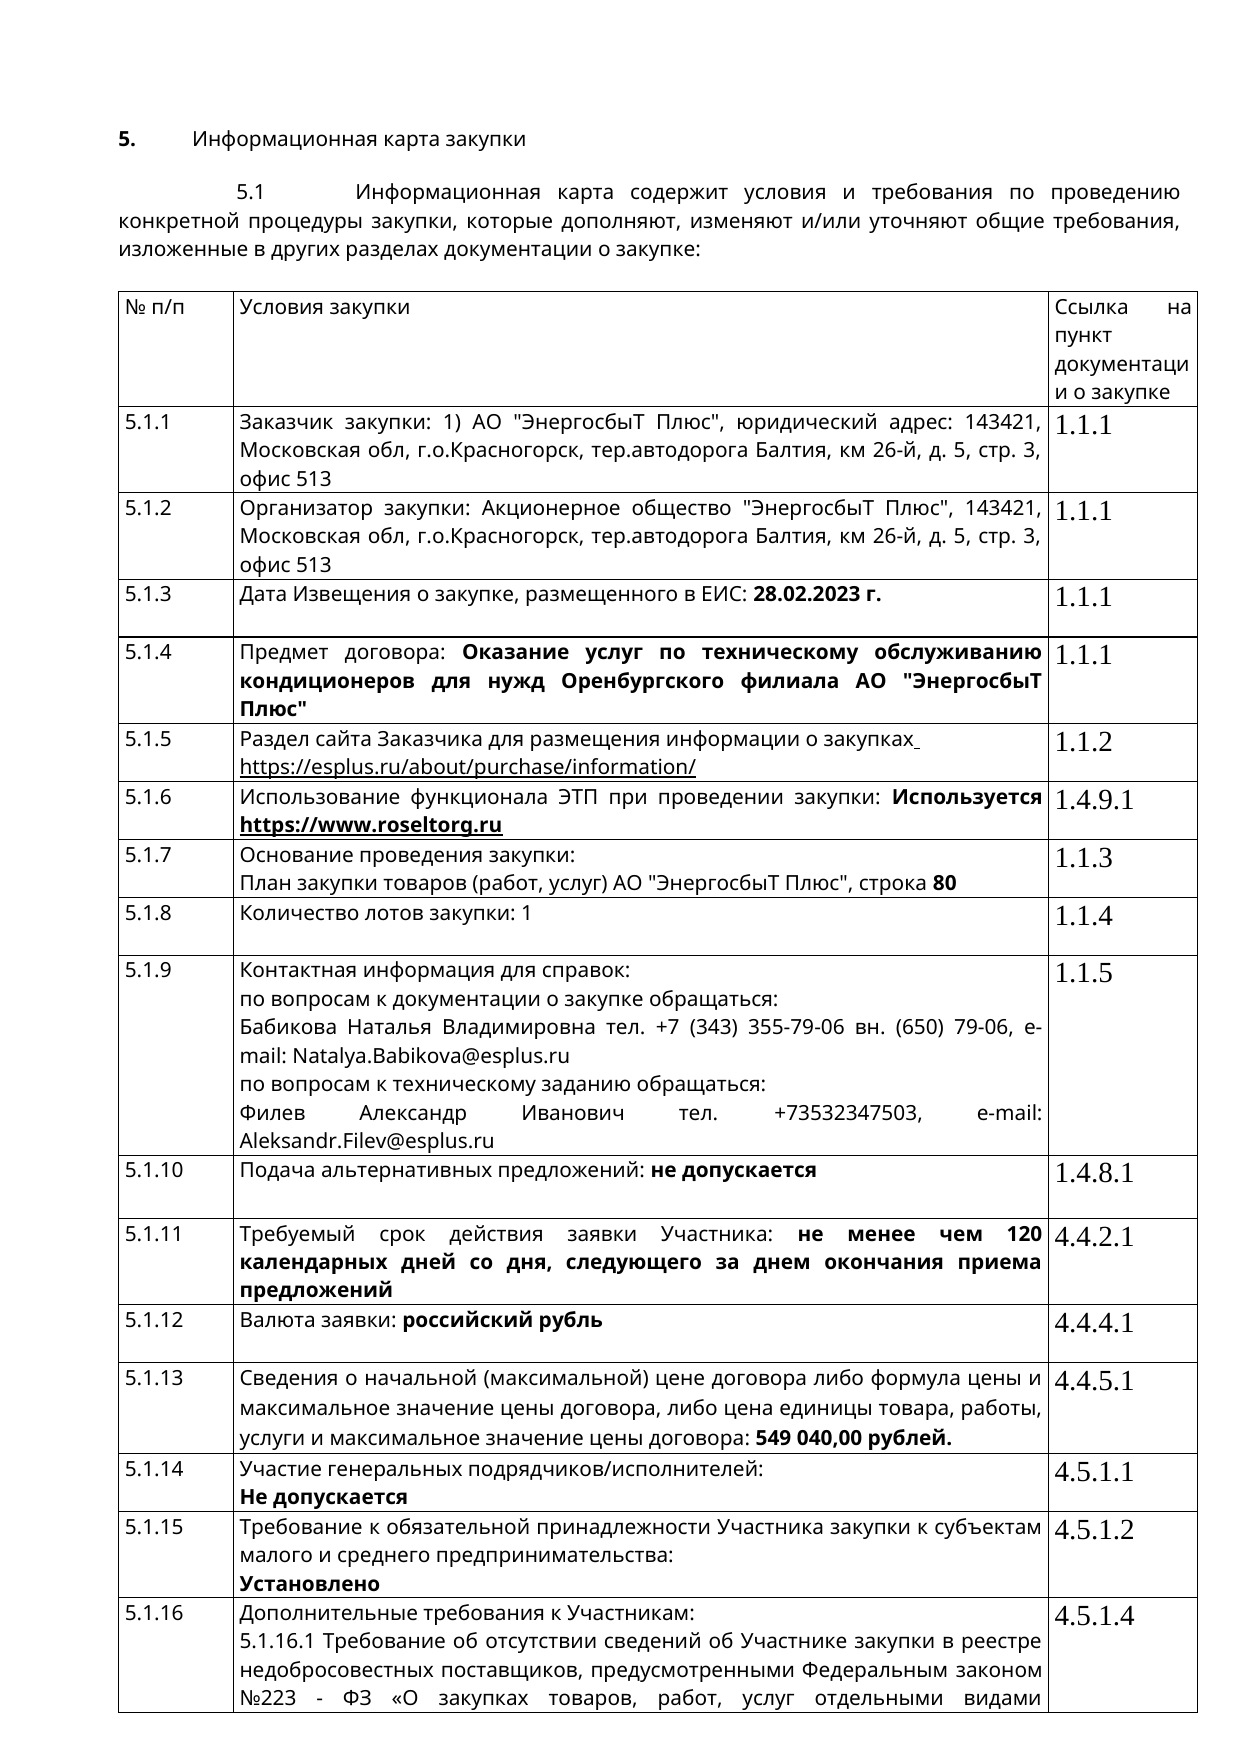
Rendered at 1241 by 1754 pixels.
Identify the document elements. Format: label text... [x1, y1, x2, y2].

subtitle Информационная карта закупки [118, 124, 1181, 152]
table_cell [119, 1598, 233, 1712]
table_cell Предмет договора: Оказание услуг по техническому обслуживанию кондиционеров для нужд Оренбургского филиала АО "ЭнергосбыТ Плюс" [234, 638, 1048, 723]
table_cell 1.1.1 [1049, 493, 1197, 578]
table_cell [119, 1454, 233, 1511]
table_cell [119, 1363, 233, 1453]
table_cell Валюта заявки: российский рубль [234, 1305, 1048, 1362]
table_cell [119, 1512, 233, 1597]
table_cell 1.4.7.1 [1049, 1156, 1197, 1218]
table_cell [119, 580, 233, 636]
table_cell Организатор закупки: Акционерное общество "ЭнергосбыТ Плюс", 143421, Московская обл, г.о.Красногорск, тер.автодорога Балтия, км 26-й, д. 5, стр. 3, офис 513 [234, 493, 1048, 578]
table_cell 1.4.8.1 [1049, 782, 1197, 839]
table_cell Подача альтернативных предложений: не допускается [234, 1156, 1048, 1218]
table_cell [234, 1598, 1048, 1712]
table_cell Контактная информация для справок: по вопросам к документации о закупке обращаться: Бабикова Наталья Владимировна тел. +7 (343) 355-79-06 вн. (650) 79-06, e-mail: Natalya.Babikova@esplus.ru по вопросам к техническому заданию обращаться: Филев Александр Иванович тел. +73532347503, e-mail: Aleksandr.Filev@esplus.ru [234, 956, 1048, 1154]
table_cell 4.5.1.2 [1049, 1512, 1197, 1597]
table_cell 1.1.2 [1049, 724, 1197, 781]
table_cell Дата Извещения о закупке, размещенного в ЕИС: 28.02.2023 г. [234, 580, 1048, 636]
table_header Ссылка на пункт документации о закупке [1049, 292, 1197, 406]
table_header Условия закупки [234, 292, 1048, 406]
table_cell Раздел сайта Заказчика для размещения информации о закупках https://esplus.ru/about/purchase/information/ [234, 724, 1048, 781]
table_cell Требуемый срок действия заявки Участника: не менее чем 120 календарных дней со дня, следующего за днем окончания приема предложений [234, 1219, 1048, 1304]
table_cell 1.1.1 [1049, 580, 1197, 636]
table_cell [119, 956, 233, 1154]
table_cell [119, 407, 233, 492]
table_cell [119, 898, 233, 954]
table_cell 4.5.1.1 [1049, 1454, 1197, 1511]
table_cell 1.1.4 [1049, 898, 1197, 954]
table_cell Участие генеральных подрядчиков/исполнителей: Не допускается [234, 1454, 1048, 1511]
table_cell Количество лотов закупки: 1 [234, 898, 1048, 954]
table_cell Сведения о начальной (максимальной) цене договора либо формула цены и максимальное значение цены договора, либо цена единицы товара, работы, услуги и максимальное значение цены договора: 549 040,00 рублей. [234, 1363, 1048, 1453]
table_cell [119, 493, 233, 578]
table_cell [119, 1219, 233, 1304]
table_cell 1.1.1 [1049, 638, 1197, 723]
table_cell 4.5.1.4 [1049, 1598, 1197, 1712]
table_cell 4.4.2.1 [1049, 1219, 1197, 1304]
table_cell [119, 1305, 233, 1362]
table_cell [119, 1156, 233, 1218]
text 5.1 Информационная карта содержит условия и требования по проведению конкретной процедуры закупки, которые дополняют, изменяют и/или уточняют общие требования, изложенные в других разделах документации о закупке: [118, 177, 1181, 263]
table_header № п/п [119, 292, 233, 406]
table_cell 4.4.5.1 [1049, 1363, 1197, 1453]
table_cell Использование функционала ЭТП при проведении закупки: Используется https://www.roseltorg.ru [234, 782, 1048, 839]
table_cell 1.1.3 [1049, 840, 1197, 897]
table_cell Требование к обязательной принадлежности Участника закупки к субъектам малого и среднего предпринимательства: Установлено [234, 1512, 1048, 1597]
table_cell 1.1.5 [1049, 956, 1197, 1154]
table_cell [119, 782, 233, 839]
table_cell [119, 724, 233, 781]
table_cell [119, 638, 233, 723]
table_cell Основание проведения закупки: План закупки товаров (работ, услуг) АО "ЭнергосбыТ Плюс", строка 80 [234, 840, 1048, 897]
table_cell 1.1.1 [1049, 407, 1197, 492]
table_cell 4.4.4.1 [1049, 1305, 1197, 1362]
table_cell [119, 840, 233, 897]
table_cell Заказчик закупки: 1) АО "ЭнергосбыТ Плюс", юридический адрес: 143421, Московская обл, г.о.Красногорск, тер.автодорога Балтия, км 26-й, д. 5, стр. 3, офис 513 [234, 407, 1048, 492]
